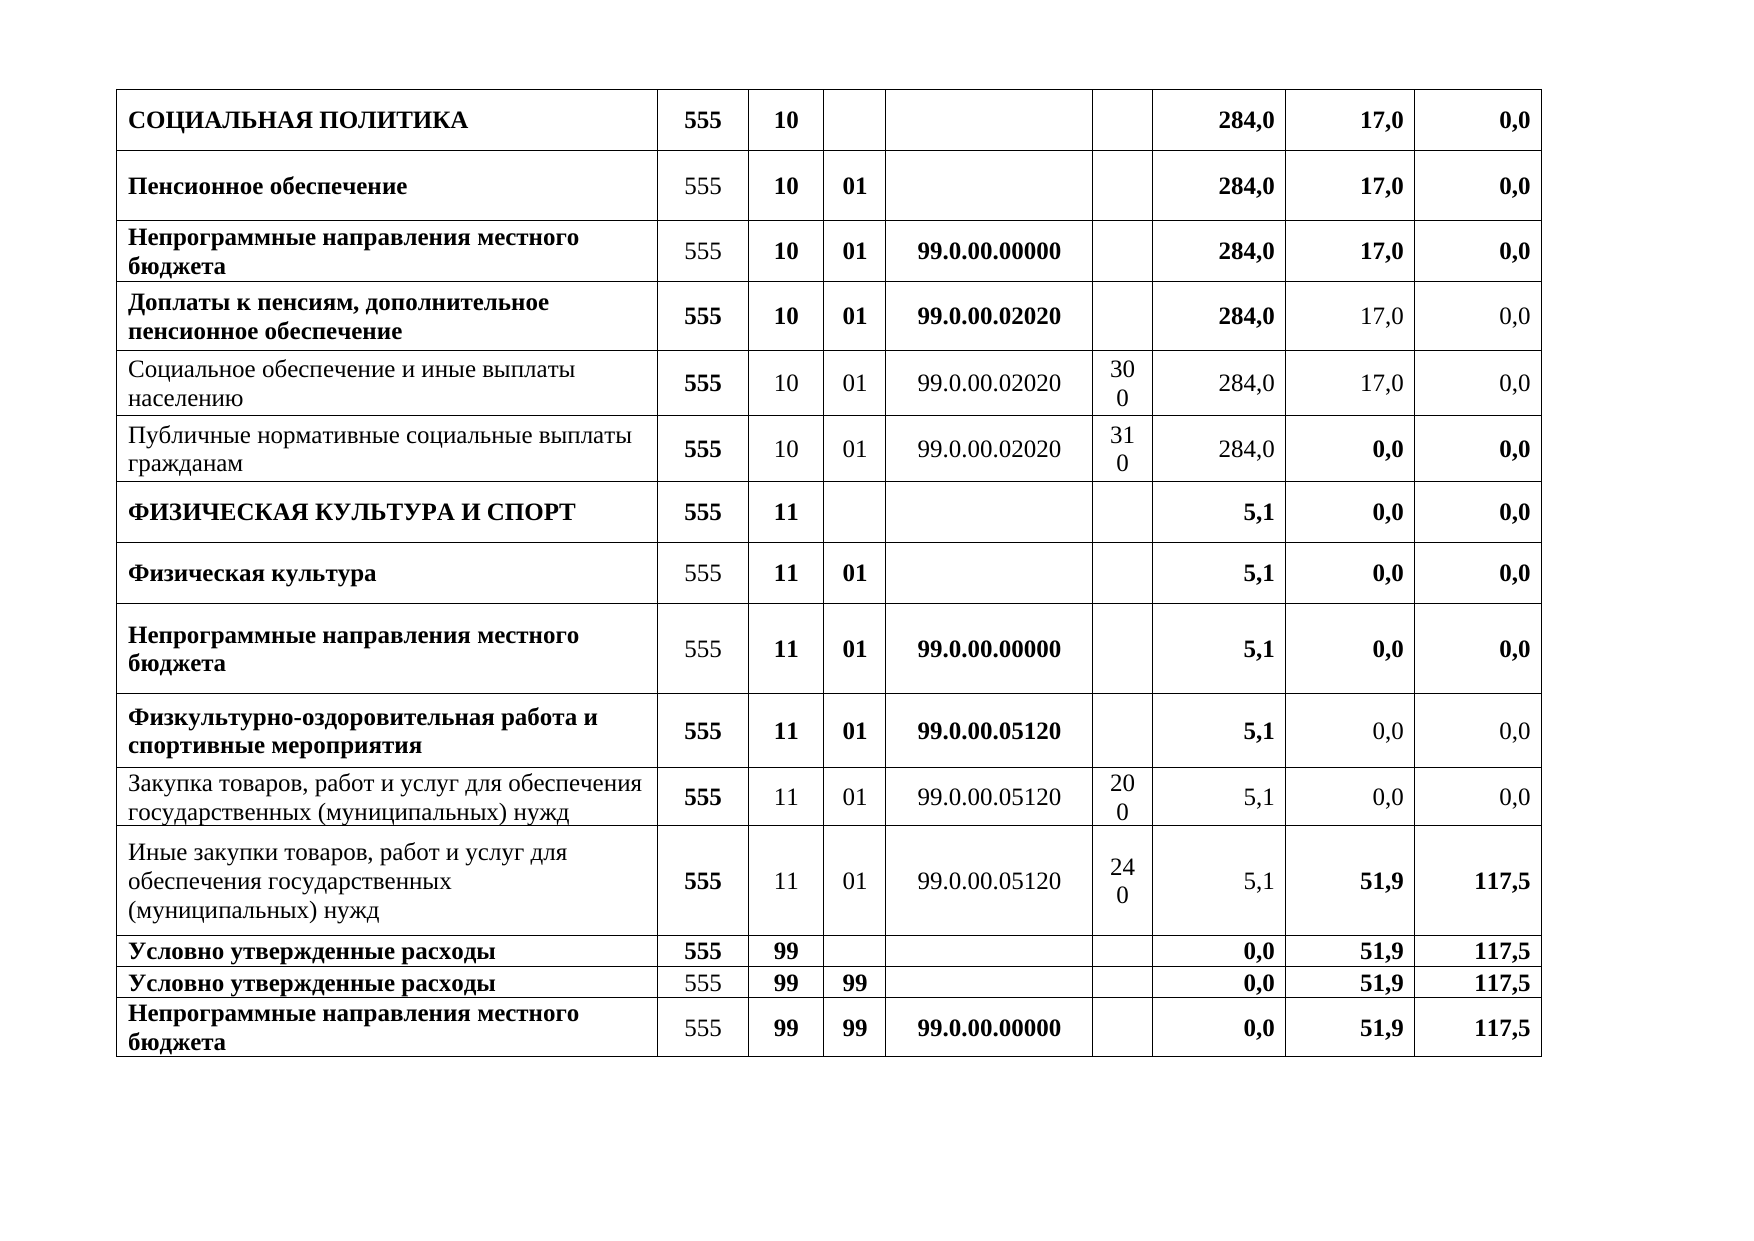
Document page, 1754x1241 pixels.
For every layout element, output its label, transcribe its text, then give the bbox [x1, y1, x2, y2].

table_cell [1093, 151, 1152, 220]
table_cell 555 [658, 482, 748, 542]
table_cell 0,0 [1286, 416, 1414, 481]
table_cell Условно утвержденные расходы [117, 967, 657, 997]
table_cell [824, 936, 885, 966]
table_cell 0,0 [1286, 694, 1414, 767]
table_cell 01 [824, 151, 885, 220]
table_cell 99.0.00.02020 [886, 351, 1092, 415]
table_cell [1093, 543, 1152, 603]
table_cell 0,0 [1415, 90, 1541, 149]
table_cell Иные закупки товаров, работ и услуг для обеспечения государственных (муниципальных) нужд [117, 826, 657, 935]
table_cell 117,5 [1415, 826, 1541, 935]
table_cell 0,0 [1286, 543, 1414, 603]
table_cell 5,1 [1153, 694, 1285, 767]
table_cell 0,0 [1415, 768, 1541, 825]
table_cell [1093, 221, 1152, 281]
table_cell 0,0 [1286, 768, 1414, 825]
table_cell 99 [749, 967, 823, 997]
table_cell 0,0 [1286, 482, 1414, 542]
table_cell 0,0 [1415, 351, 1541, 415]
table_cell 5,1 [1153, 768, 1285, 825]
table_cell 51,9 [1286, 826, 1414, 935]
table_cell 11 [749, 826, 823, 935]
table_cell 99.0.00.02020 [886, 416, 1092, 481]
table_cell 11 [749, 543, 823, 603]
table_cell 284,0 [1153, 221, 1285, 281]
table_cell [886, 482, 1092, 542]
table_cell 99.0.00.02020 [886, 282, 1092, 349]
table_cell 10 [749, 416, 823, 481]
table_cell 0,0 [1415, 416, 1541, 481]
table_cell 17,0 [1286, 151, 1414, 220]
table_cell 0,0 [1286, 604, 1414, 693]
table_cell 0,0 [1415, 694, 1541, 767]
table_cell 10 [749, 282, 823, 349]
table_cell 0,0 [1415, 221, 1541, 281]
table_cell 5,1 [1153, 482, 1285, 542]
table_cell 99.0.00.05120 [886, 694, 1092, 767]
table_cell 0,0 [1415, 282, 1541, 349]
table_cell 0,0 [1415, 151, 1541, 220]
table_cell Закупка товаров, работ и услуг для обеспечения государственных (муниципальных) нужд [117, 768, 657, 825]
table_cell [1093, 694, 1152, 767]
table_cell 117,5 [1415, 998, 1541, 1056]
table_cell 01 [824, 416, 885, 481]
table_cell Непрограммные направления местного бюджета [117, 604, 657, 693]
table_cell 17,0 [1286, 351, 1414, 415]
table_cell 01 [824, 826, 885, 935]
table_cell Физкультурно-оздоровительная работа и спортивные мероприятия [117, 694, 657, 767]
table_cell 0,0 [1415, 482, 1541, 542]
table_cell 99.0.00.00000 [886, 221, 1092, 281]
table_cell Условно утвержденные расходы [117, 936, 657, 966]
table_cell 11 [749, 482, 823, 542]
table_cell [1093, 998, 1152, 1056]
table_cell 5,1 [1153, 604, 1285, 693]
table_cell 555 [658, 998, 748, 1056]
table_cell 284,0 [1153, 151, 1285, 220]
table_cell [1093, 936, 1152, 966]
table_cell 5,1 [1153, 826, 1285, 935]
table_cell 0,0 [1153, 998, 1285, 1056]
table_cell 555 [658, 90, 748, 149]
table_cell [824, 90, 885, 149]
table_cell 01 [824, 351, 885, 415]
table_cell 555 [658, 151, 748, 220]
table_cell 01 [824, 694, 885, 767]
table_cell 0,0 [1153, 936, 1285, 966]
table_cell 99 [749, 998, 823, 1056]
table_cell [886, 967, 1092, 997]
table_cell 11 [749, 768, 823, 825]
table_cell Физическая культура [117, 543, 657, 603]
table_cell 17,0 [1286, 221, 1414, 281]
table_cell 284,0 [1153, 416, 1285, 481]
table_cell 555 [658, 826, 748, 935]
table_cell 17,0 [1286, 282, 1414, 349]
table_cell 01 [824, 768, 885, 825]
table_cell Непрограммные направления местного бюджета [117, 221, 657, 281]
table_cell 5,1 [1153, 543, 1285, 603]
table_cell 555 [658, 694, 748, 767]
table_cell 99 [749, 936, 823, 966]
table_cell 99.0.00.05120 [886, 826, 1092, 935]
table_cell 555 [658, 967, 748, 997]
table_cell 555 [658, 936, 748, 966]
table_cell 555 [658, 351, 748, 415]
table_cell 555 [658, 604, 748, 693]
table_cell [886, 543, 1092, 603]
table_cell 300 [1093, 351, 1152, 415]
table_cell 51,9 [1286, 967, 1414, 997]
table_cell [1093, 482, 1152, 542]
table_cell 240 [1093, 826, 1152, 935]
table_cell 0,0 [1153, 967, 1285, 997]
table_cell [1093, 604, 1152, 693]
table_cell 01 [824, 221, 885, 281]
table_cell 117,5 [1415, 967, 1541, 997]
table_cell 0,0 [1415, 543, 1541, 603]
table_cell 284,0 [1153, 90, 1285, 149]
table_cell 99 [824, 967, 885, 997]
table_cell [886, 936, 1092, 966]
table_cell Публичные нормативные социальные выплаты гражданам [117, 416, 657, 481]
table_cell Непрограммные направления местного бюджета [117, 998, 657, 1056]
table_cell 117,5 [1415, 936, 1541, 966]
table_cell 0,0 [1415, 604, 1541, 693]
table_cell 284,0 [1153, 282, 1285, 349]
table_cell 99.0.00.00000 [886, 998, 1092, 1056]
table_cell 17,0 [1286, 90, 1414, 149]
table_cell [1093, 282, 1152, 349]
table_cell [886, 151, 1092, 220]
table_cell 10 [749, 351, 823, 415]
table_cell 555 [658, 543, 748, 603]
table_cell 310 [1093, 416, 1152, 481]
table_cell 555 [658, 768, 748, 825]
table_cell 51,9 [1286, 936, 1414, 966]
table_cell [1093, 90, 1152, 149]
table_cell 11 [749, 604, 823, 693]
table_cell 51,9 [1286, 998, 1414, 1056]
table_cell [824, 482, 885, 542]
table_cell 555 [658, 416, 748, 481]
table_cell Пенсионное обеспечение [117, 151, 657, 220]
table_cell 01 [824, 604, 885, 693]
table_cell 99 [824, 998, 885, 1056]
table_cell 284,0 [1153, 351, 1285, 415]
table_cell [886, 90, 1092, 149]
table_cell 10 [749, 221, 823, 281]
table_cell СОЦИАЛЬНАЯ ПОЛИТИКА [117, 90, 657, 149]
table_cell ФИЗИЧЕСКАЯ КУЛЬТУРА И СПОРТ [117, 482, 657, 542]
table_cell Доплаты к пенсиям, дополнительное пенсионное обеспечение [117, 282, 657, 349]
table_cell 10 [749, 90, 823, 149]
table_cell 99.0.00.00000 [886, 604, 1092, 693]
table_cell 555 [658, 221, 748, 281]
table_cell 99.0.00.05120 [886, 768, 1092, 825]
table_cell 10 [749, 151, 823, 220]
table_cell 11 [749, 694, 823, 767]
table_cell 01 [824, 543, 885, 603]
table_cell [1093, 967, 1152, 997]
table_cell 200 [1093, 768, 1152, 825]
table_cell 01 [824, 282, 885, 349]
table_cell Социальное обеспечение и иные выплаты населению [117, 351, 657, 415]
table_cell 555 [658, 282, 748, 349]
